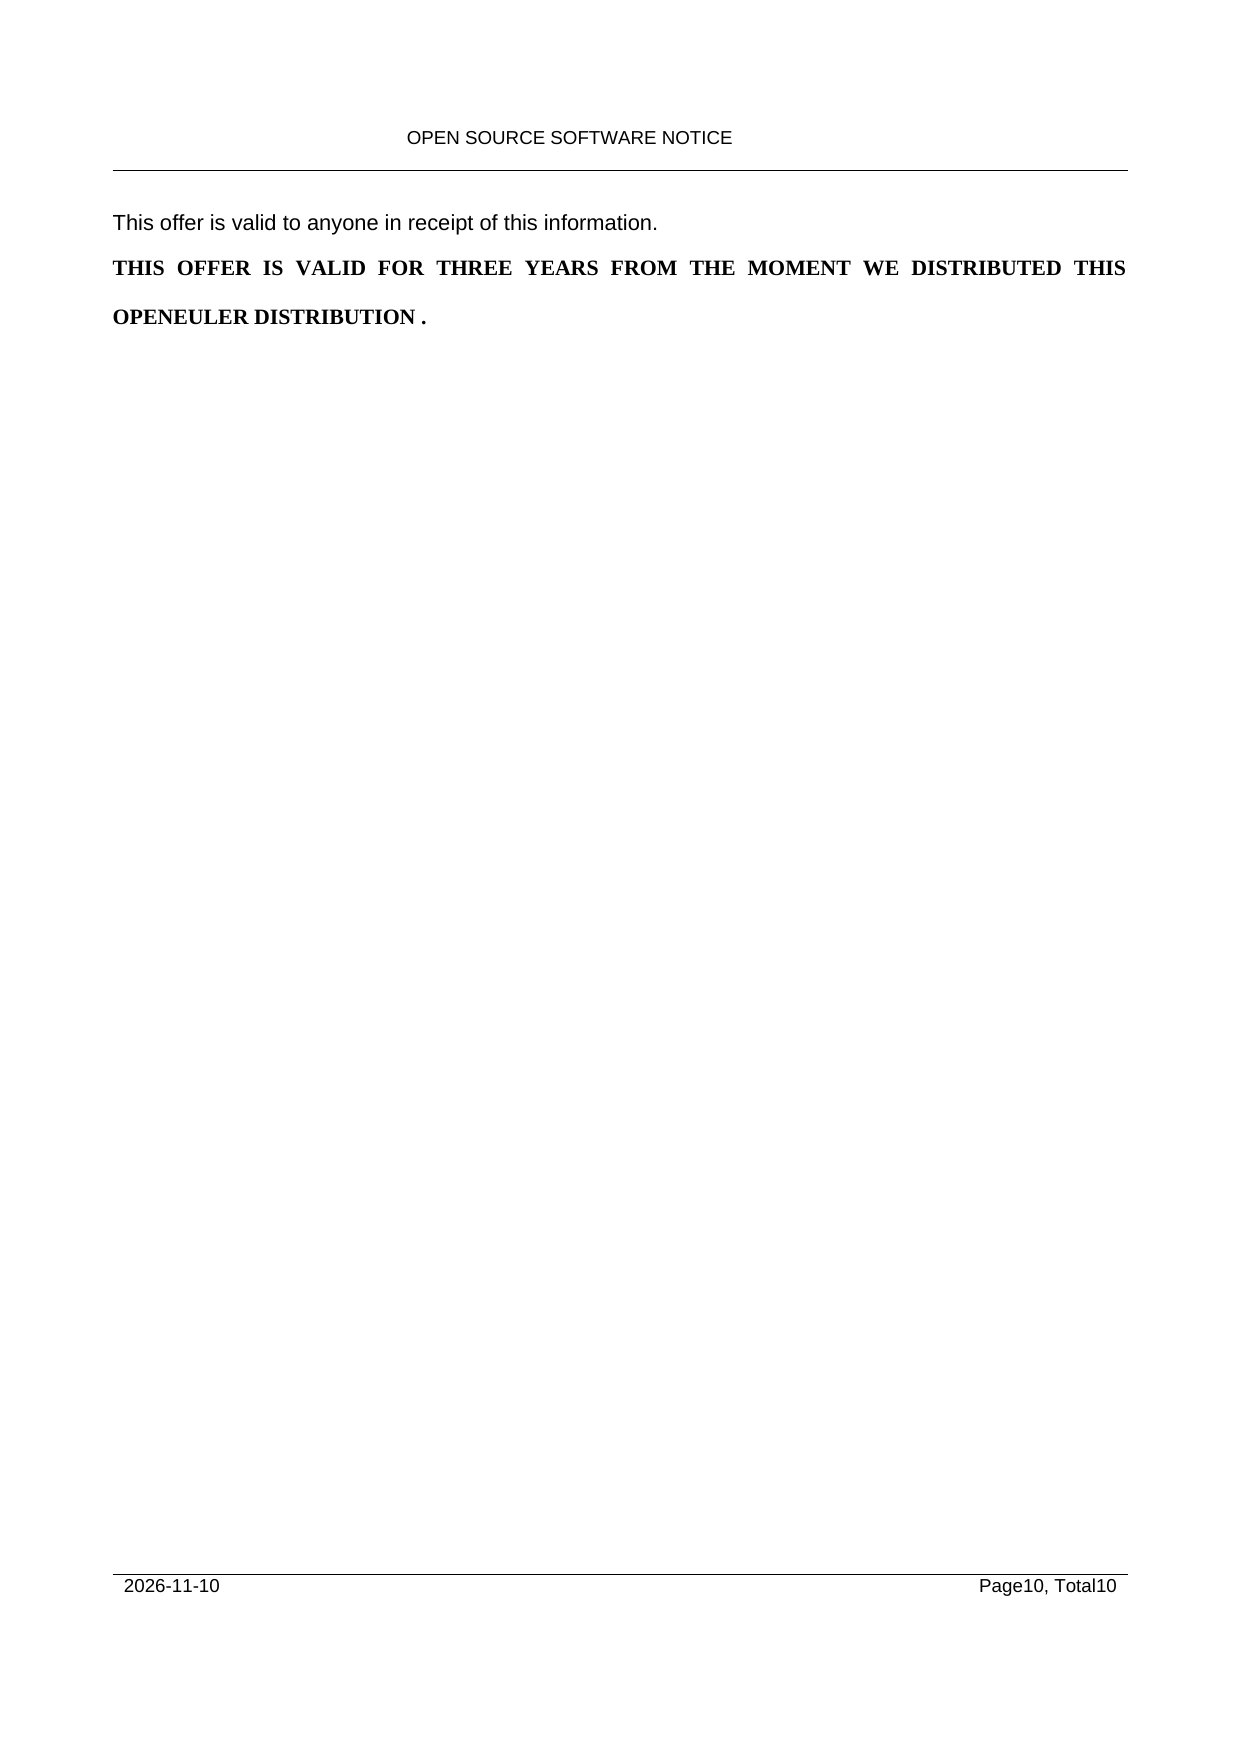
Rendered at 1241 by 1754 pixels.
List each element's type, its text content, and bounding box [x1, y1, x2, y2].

text This offer is valid to anyone in receipt of this information. [112, 206, 1128, 239]
text THIS OFFER IS VALID FOR THREE YEARS FROM THE MOMENT WE DISTRIBUTED THIS OPENEULER DISTRIBUTION . [112, 251, 1128, 333]
